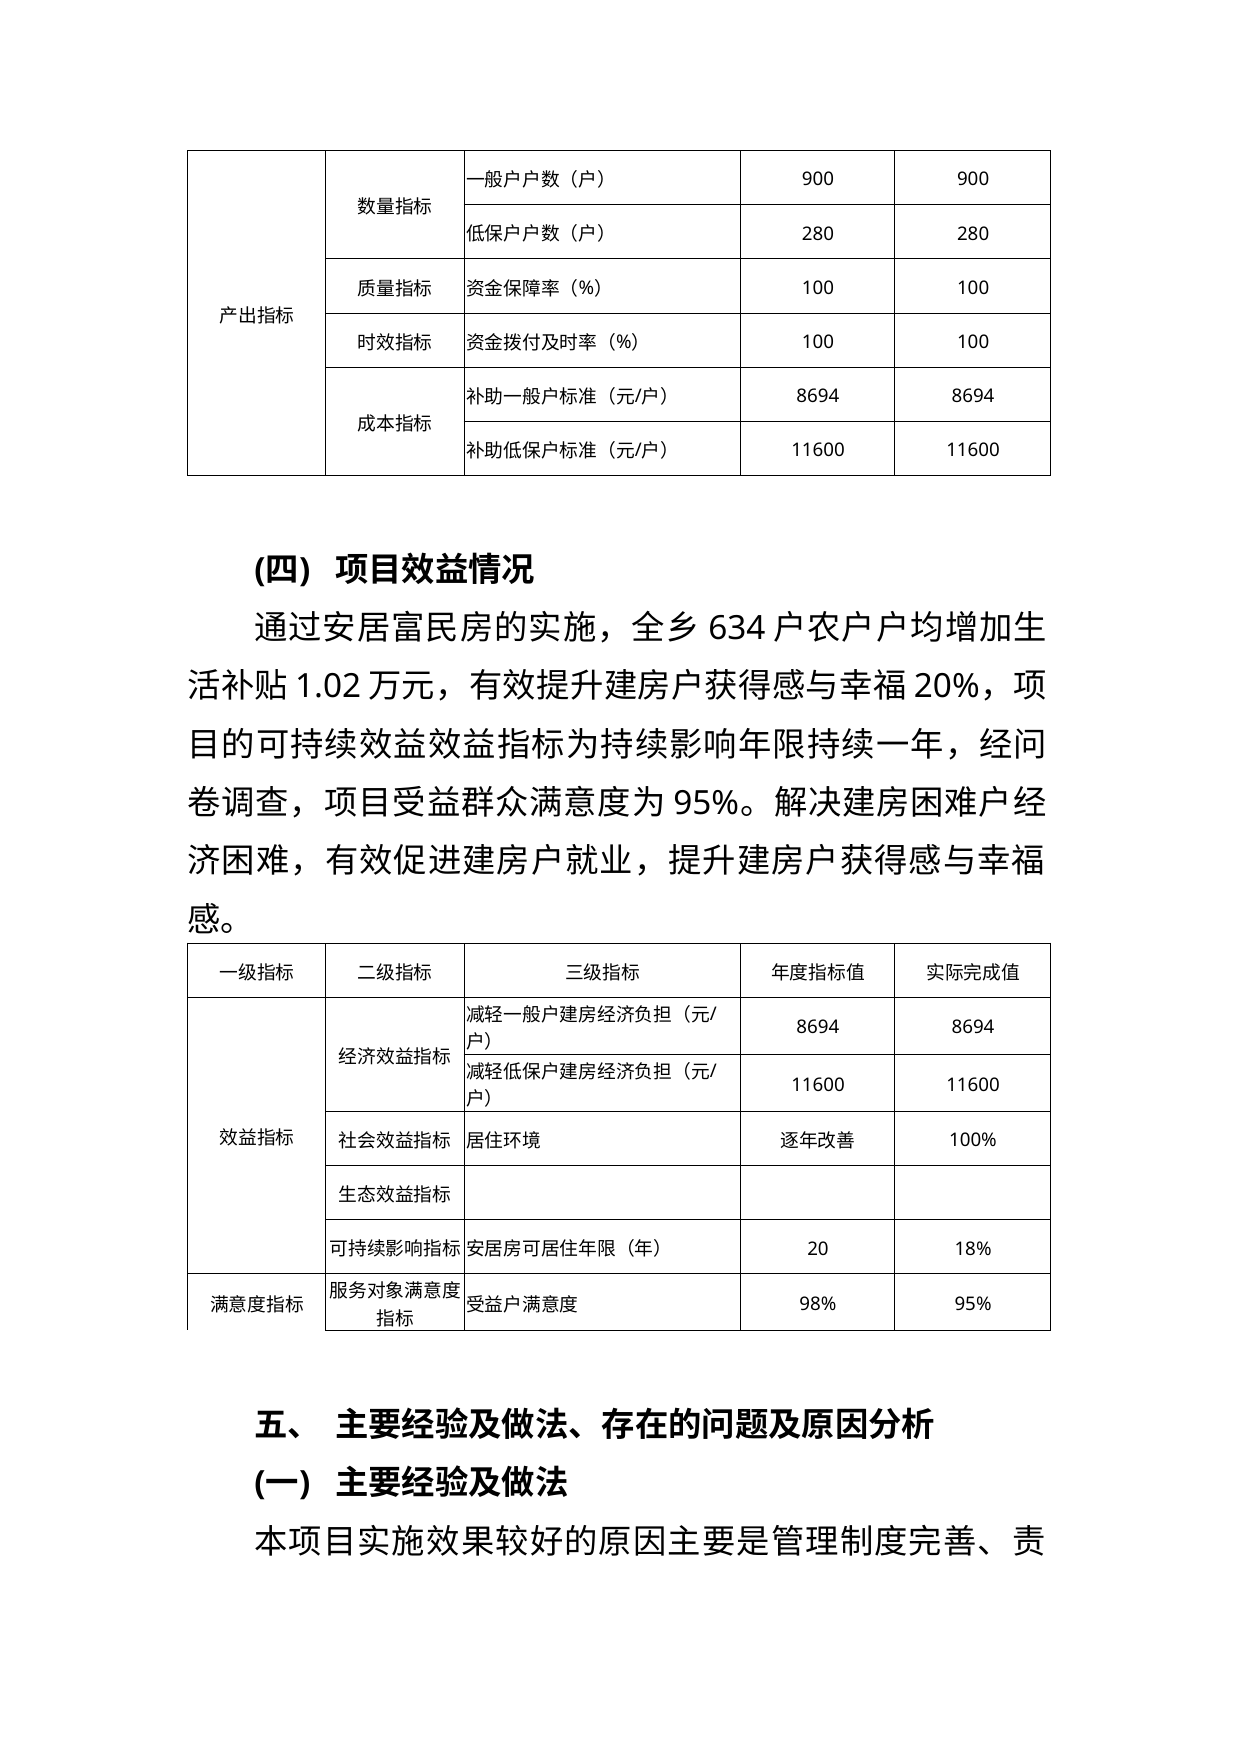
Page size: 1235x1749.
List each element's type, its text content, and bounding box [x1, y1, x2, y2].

table_cell 100 [741, 259, 894, 312]
table_cell 生态效益指标 [326, 1166, 464, 1219]
table_cell 减轻一般户建房经济负担（元/户） [465, 998, 740, 1054]
table_cell 可持续影响指标 [326, 1220, 464, 1273]
table_cell 居住环境 [465, 1112, 740, 1165]
table_cell 8694 [895, 998, 1050, 1054]
table_cell [895, 1166, 1050, 1219]
table_cell 低保户户数（户） [465, 205, 740, 258]
text 通过安居富民房的实施，全乡634户农户户均增加生活补贴1.02万元，有效提升建房户获得感与幸福20%，项目的可持续效益效益指标为持续影响年限持续一年，经问卷调查，项目受益群众满意度为95%。解决建房困难户经济困难，有效促进建房户就业，提升建房户获得感与幸福感。 [187, 593, 1047, 943]
table_header 实际完成值 [895, 944, 1050, 997]
table_cell 社会效益指标 [326, 1112, 464, 1165]
table_cell 95% [895, 1274, 1050, 1330]
table_cell 11600 [741, 422, 894, 475]
table_cell 减轻低保户建房经济负担（元/户） [465, 1055, 740, 1111]
list 主要经验及做法 [187, 1448, 1047, 1506]
table_cell 数量指标 [326, 151, 464, 258]
table_cell 11600 [741, 1055, 894, 1111]
table_cell 资金拨付及时率（%） [465, 314, 740, 367]
table_cell 900 [741, 151, 894, 204]
table_cell 280 [741, 205, 894, 258]
table_cell 服务对象满意度指标 [326, 1274, 464, 1330]
table_cell 经济效益指标 [326, 998, 464, 1111]
table_cell 逐年改善 [741, 1112, 894, 1165]
table_header 三级指标 [465, 944, 740, 997]
table_cell 18% [895, 1220, 1050, 1273]
table_cell 补助一般户标准（元/户） [465, 368, 740, 421]
table_cell 20 [741, 1220, 894, 1273]
list 项目效益情况 [187, 534, 1047, 593]
table_cell 8694 [741, 368, 894, 421]
table_cell 100 [895, 259, 1050, 312]
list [187, 1506, 1047, 1565]
table_cell 280 [895, 205, 1050, 258]
table_cell 成本指标 [326, 368, 464, 475]
table_cell 11600 [895, 422, 1050, 475]
table_cell 产出指标 [188, 151, 325, 475]
list 主要经验及做法、存在的问题及原因分析 [187, 1390, 1047, 1448]
table_cell [741, 1166, 894, 1219]
table_cell 补助低保户标准（元/户） [465, 422, 740, 475]
table_cell 8694 [741, 998, 894, 1054]
table_cell 11600 [895, 1055, 1050, 1111]
table_cell 100 [895, 314, 1050, 367]
table_cell 100 [741, 314, 894, 367]
table_cell 满意度指标 [188, 1274, 325, 1330]
table_header 一级指标 [188, 944, 325, 997]
table_cell 安居房可居住年限（年） [465, 1220, 740, 1273]
table_cell 900 [895, 151, 1050, 204]
table_cell 受益户满意度 [465, 1274, 740, 1330]
table_cell 8694 [895, 368, 1050, 421]
table_cell 质量指标 [326, 259, 464, 312]
table_cell 效益指标 [188, 998, 325, 1273]
table_cell 时效指标 [326, 314, 464, 367]
table_header 二级指标 [326, 944, 464, 997]
table_cell [465, 1166, 740, 1219]
table_header 年度指标值 [741, 944, 894, 997]
table_cell 100% [895, 1112, 1050, 1165]
table_cell 98% [741, 1274, 894, 1330]
table_cell 一般户户数（户） [465, 151, 740, 204]
table_cell 资金保障率（%） [465, 259, 740, 312]
